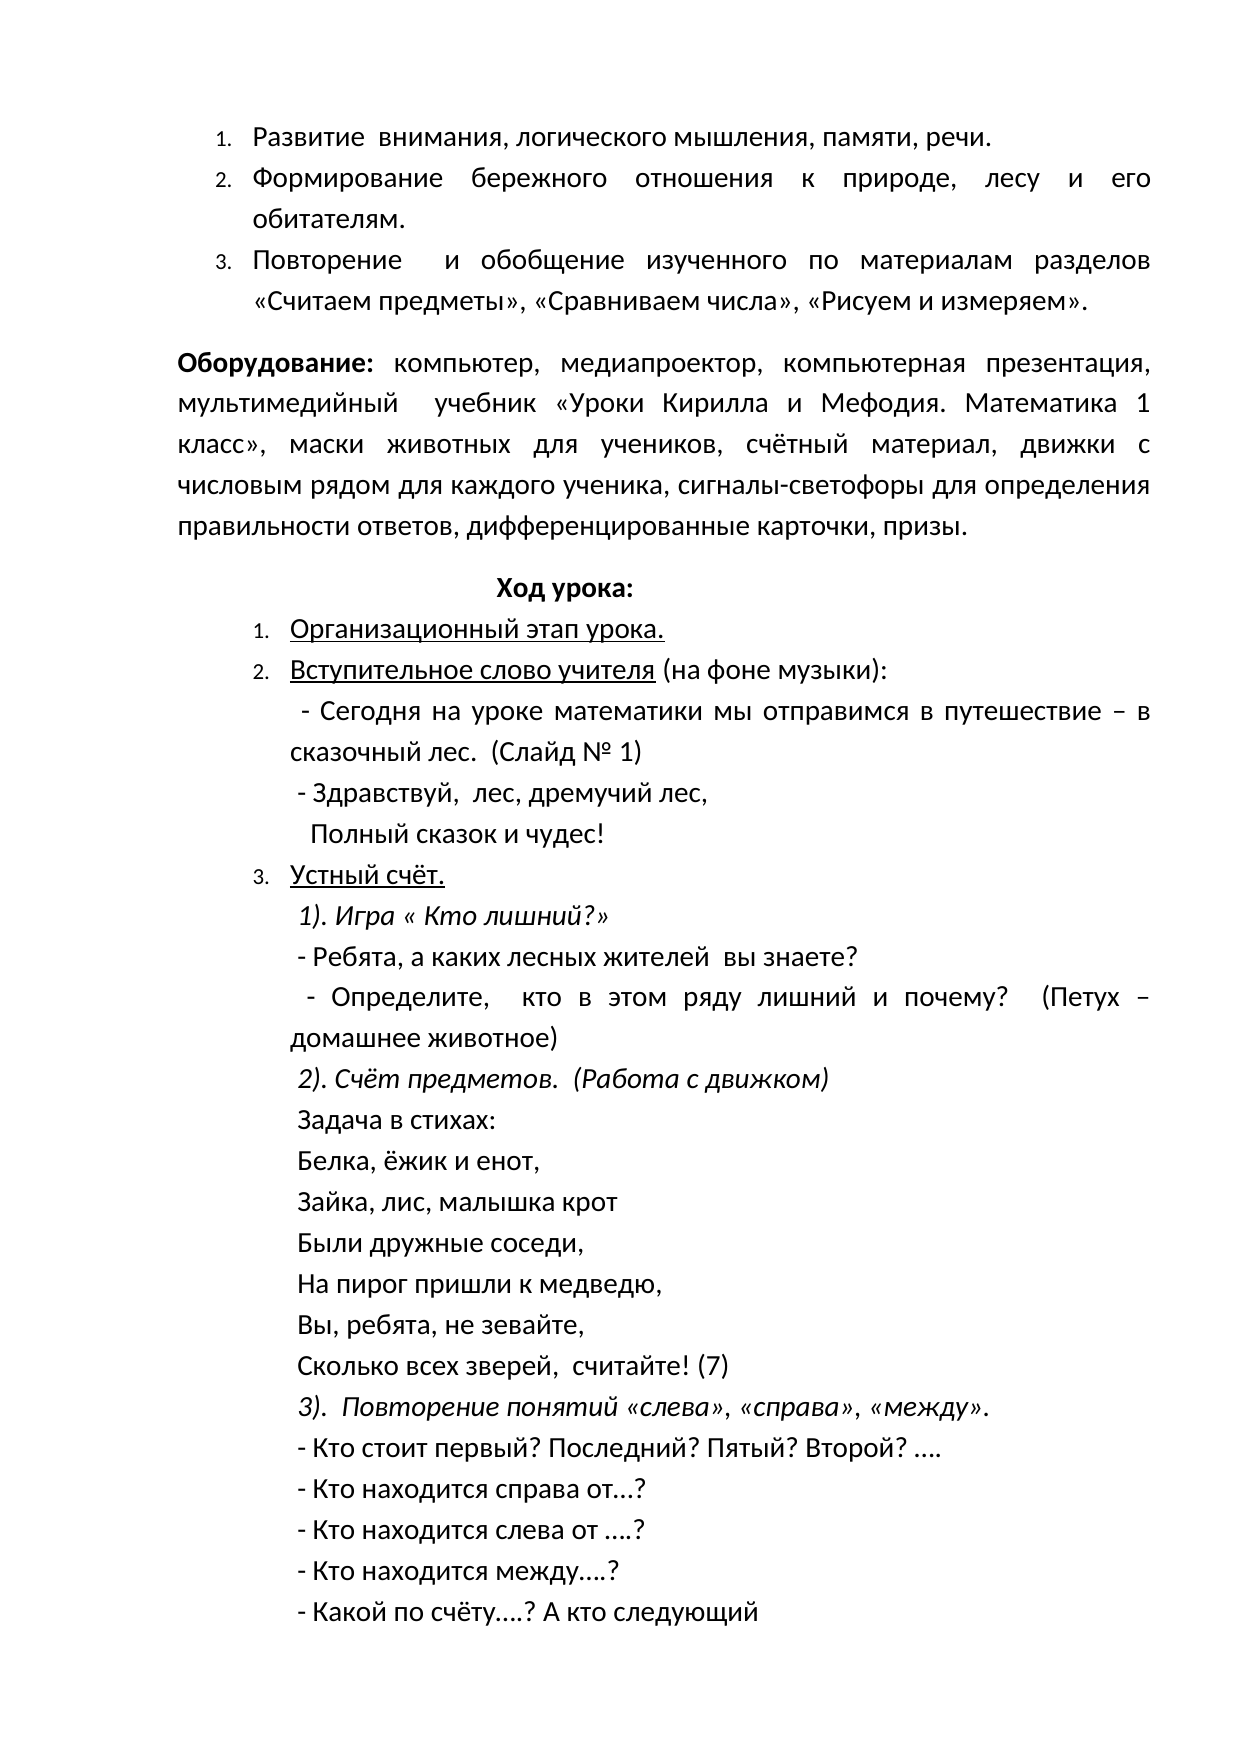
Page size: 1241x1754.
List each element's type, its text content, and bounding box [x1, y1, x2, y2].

list Сколько всех зверей, считайте! (7) [290, 1347, 1152, 1383]
list 3). Повторение понятий «слева», «справа», «между». [290, 1388, 1152, 1423]
list - Кто стоит первый? Последний? Пятый? Второй? …. [290, 1429, 1152, 1464]
list - Ребята, а каких лесных жителей вы знаете? [290, 938, 1152, 973]
text Оборудование: компьютер, медиапроектор, компьютерная презентация, мультимедийный учебник «Уроки Кирилла и Мефодия. Математика 1 класс», маски животных для учеников, счётный материал, движки с числовым рядом для каждого ученика, сигналы-светофоры для определения правильности ответов, дифференцированные карточки, призы. [177, 344, 1152, 543]
list - Определите, кто в этом ряду лишний и почему? (Петух – домашнее животное) [290, 978, 1152, 1055]
list Ход урока: [252, 569, 1152, 605]
list - Какой по счёту….? А кто следующий [290, 1593, 1152, 1628]
list Белка, ёжик и енот, [290, 1142, 1152, 1178]
list Устный счёт. [252, 856, 1152, 891]
list - Кто находится слева от ….? [290, 1511, 1152, 1546]
list Были дружные соседи, [290, 1224, 1152, 1260]
list Развитие внимания, логического мышления, памяти, речи. [215, 118, 1152, 154]
list - Сегодня на уроке математики мы отправимся в путешествие – в сказочный лес. (Слайд № 1) [290, 692, 1152, 768]
list Вступительное слово учителя (на фоне музыки): [252, 651, 1152, 687]
list - Кто находится справа от…? [290, 1470, 1152, 1505]
list 2). Счёт предметов. (Работа с движком) [290, 1060, 1152, 1096]
list Организационный этап урока. [252, 610, 1152, 646]
list Вы, ребята, не зевайте, [290, 1306, 1152, 1342]
list Задача в стихах: [290, 1101, 1152, 1137]
list - Здравствуй, лес, дремучий лес, [290, 774, 1152, 809]
list Полный сказок и чудес! [290, 815, 1152, 850]
list Формирование бережного отношения к природе, лесу и его обитателям. [215, 159, 1152, 236]
list - Кто находится между….? [290, 1552, 1152, 1587]
list 1). Игра « Кто лишний?» [290, 897, 1152, 932]
list На пирог пришли к медведю, [290, 1265, 1152, 1301]
list Зайка, лис, малышка крот [290, 1183, 1152, 1219]
list Повторение и обобщение изученного по материалам разделов «Считаем предметы», «Сравниваем числа», «Рисуем и измеряем». [215, 241, 1152, 317]
